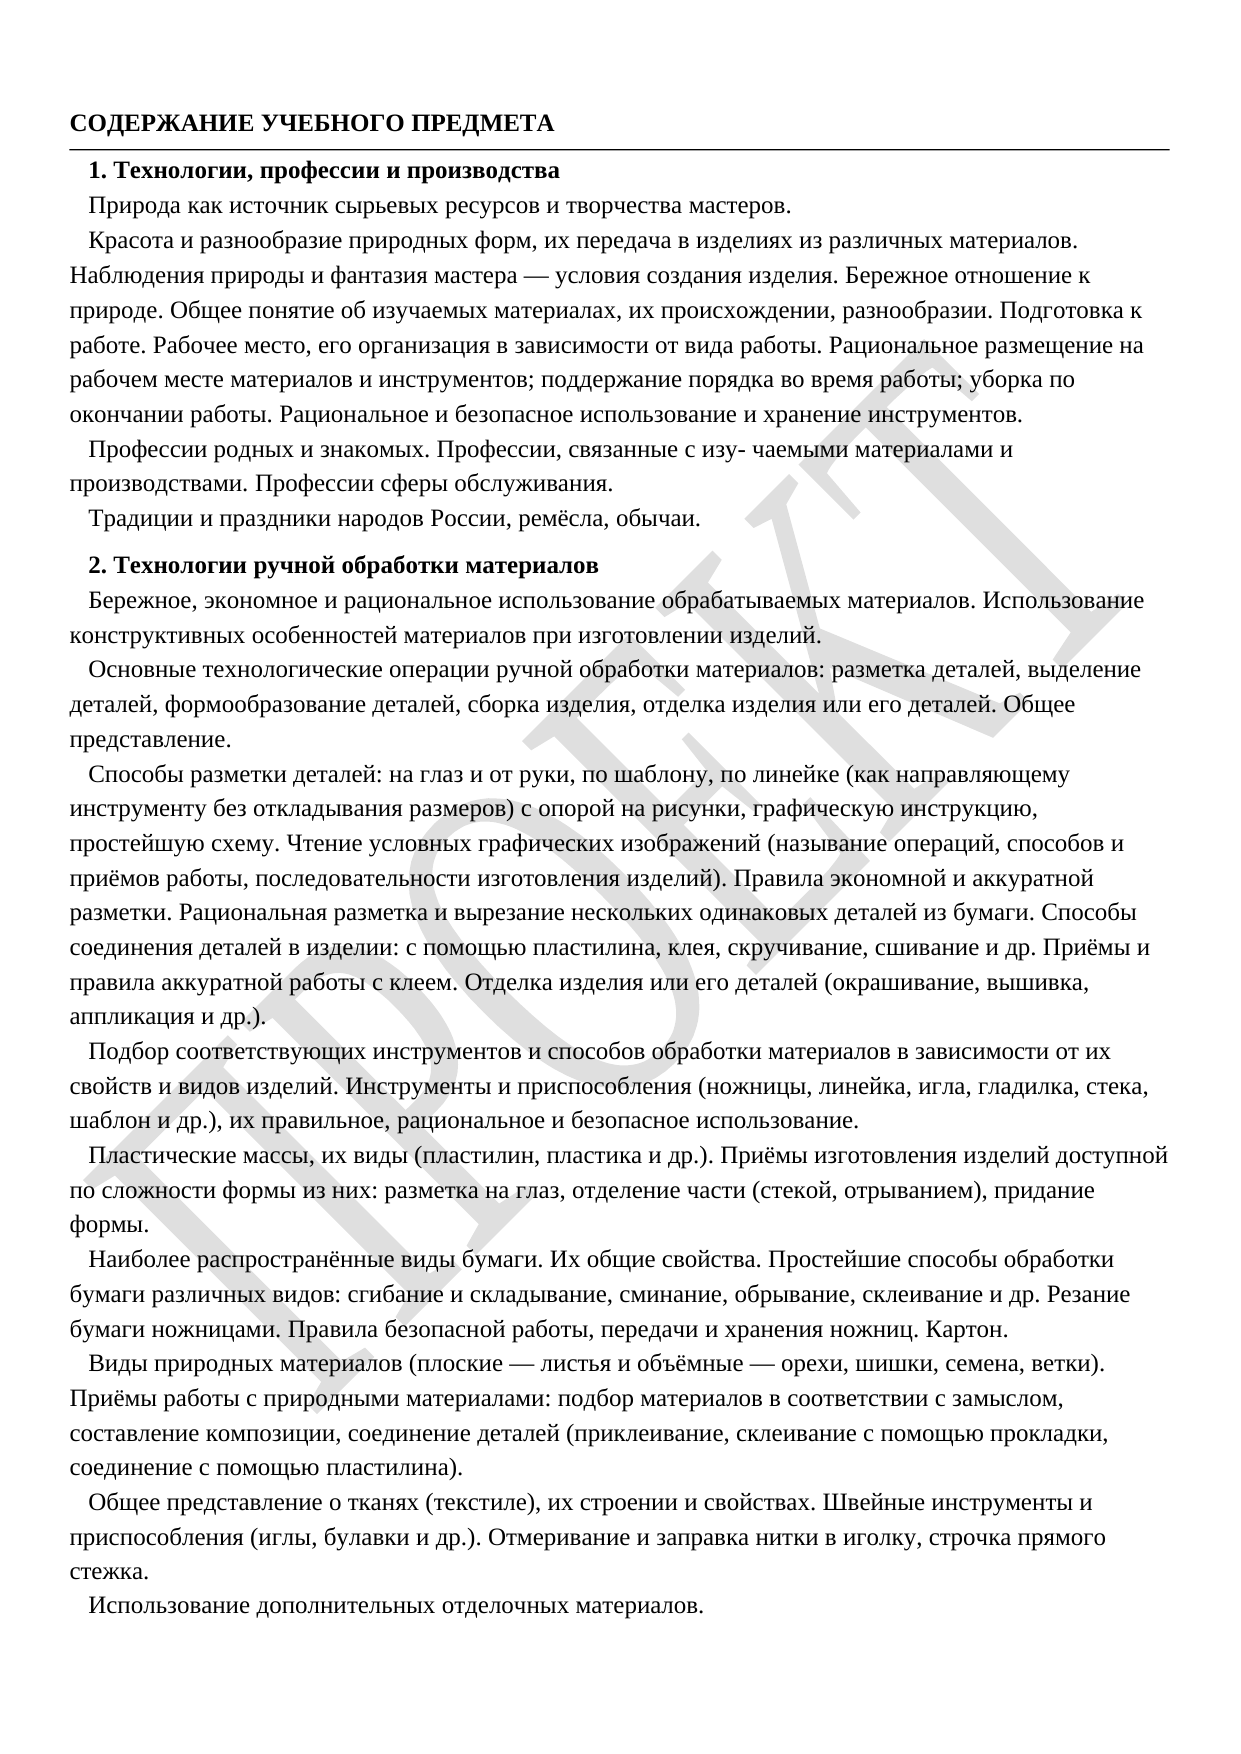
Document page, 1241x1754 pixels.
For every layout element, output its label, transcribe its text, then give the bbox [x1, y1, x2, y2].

text Способы разметки деталей: на глаз и от руки, по шаблону, по линейке (как направляющему инструменту без откладывания размеров) с опорой на рисунки, графическую инструкцию, простейшую схему. Чтение условных графических изображений (называние операций, способов и приёмов работы, последовательности изготовления изделий). Правила экономной и аккуратной разметки. Рациональная разметка и вырезание нескольких одинаковых деталей из бумаги. Способы соединения деталей в изделии: с помощью пластилина, клея, скручивание, сшивание и др. Приёмы и правила аккуратной работы с клеем. Отделка изделия или его деталей (окрашивание, вышивка, аппликация и др.). [69, 759, 1153, 1030]
text Природа как источник сырьевых ресурсов и творчества мастеров. [88, 191, 1184, 219]
text Красота и разнообразие природных форм, их передача в изделиях из различных материалов. Наблюдения природы и фантазия мастера — условия создания изделия. Бережное отношение к природе. Общее понятие об изучаемых материалах, их происхождении, разнообразии. Подготовка к работе. Рабочее место, его организация в зависимости от вида работы. Рациональное размещение на рабочем месте материалов и инструментов; поддержание порядка во время работы; уборка по окончании работы. Рациональное и безопасное использование и хранение инструментов. [69, 226, 1147, 428]
list Технологии, профессии и производства [88, 156, 1184, 184]
text Пластические массы, их виды (пластилин, пластика и др.). Приёмы изготовления изделий доступной по сложности формы из них: разметка на глаз, отделение части (стекой, отрыванием), придание формы. [69, 1140, 1171, 1238]
subtitle Технологии ручной обработки материалов [88, 550, 1184, 579]
text Виды природных материалов (плоские — листья и объёмные — орехи, шишки, семена, ветки). Приёмы работы с природными материалами: подбор материалов в соответствии с замыслом, составление композиции, соединение деталей (приклеивание, склеивание с помощью прокладки, соединение с помощью пластилина). [69, 1348, 1112, 1481]
text Бережное, экономное и рациональное использование обрабатываемых материалов. Использование конструктивных особенностей материалов при изготовлении изделий. [69, 585, 1148, 649]
text Традиции и праздники народов России, ремёсла, обычаи. [88, 503, 1184, 532]
text Общее представление о тканях (текстиле), их строении и свойствах. Швейные инструменты и приспособления (иглы, булавки и др.). Отмеривание и заправка нитки в иголку, строчка прямого стежка. [69, 1487, 1109, 1585]
subtitle СОДЕРЖАНИЕ УЧЕБНОГО ПРЕДМЕТА [69, 108, 1184, 137]
text Использование дополнительных отделочных материалов. [88, 1591, 1184, 1620]
text Основные технологические операции ручной обработки материалов: разметка деталей, выделение деталей, формообразование деталей, сборка изделия, отделка изделия или его деталей. Общее представление. [69, 654, 1144, 753]
text Наиболее распространённые виды бумаги. Их общие свойства. Простейшие способы обработки бумаги различных видов: сгибание и складывание, сминание, обрывание, склеивание и др. Резание бумаги ножницами. Правила безопасной работы, передачи и хранения ножниц. Картон. [69, 1244, 1133, 1342]
text Профессии родных и знакомых. Профессии, связанные с изу- чаемыми материалами и производствами. Профессии сферы обслуживания. [69, 434, 1016, 497]
text Подбор соответствующих инструментов и способов обработки материалов в зависимости от их свойств и видов изделий. Инструменты и приспособления (ножницы, линейка, игла, гладилка, стека, шаблон и др.), их правильное, рациональное и безопасное использование. [69, 1036, 1152, 1134]
